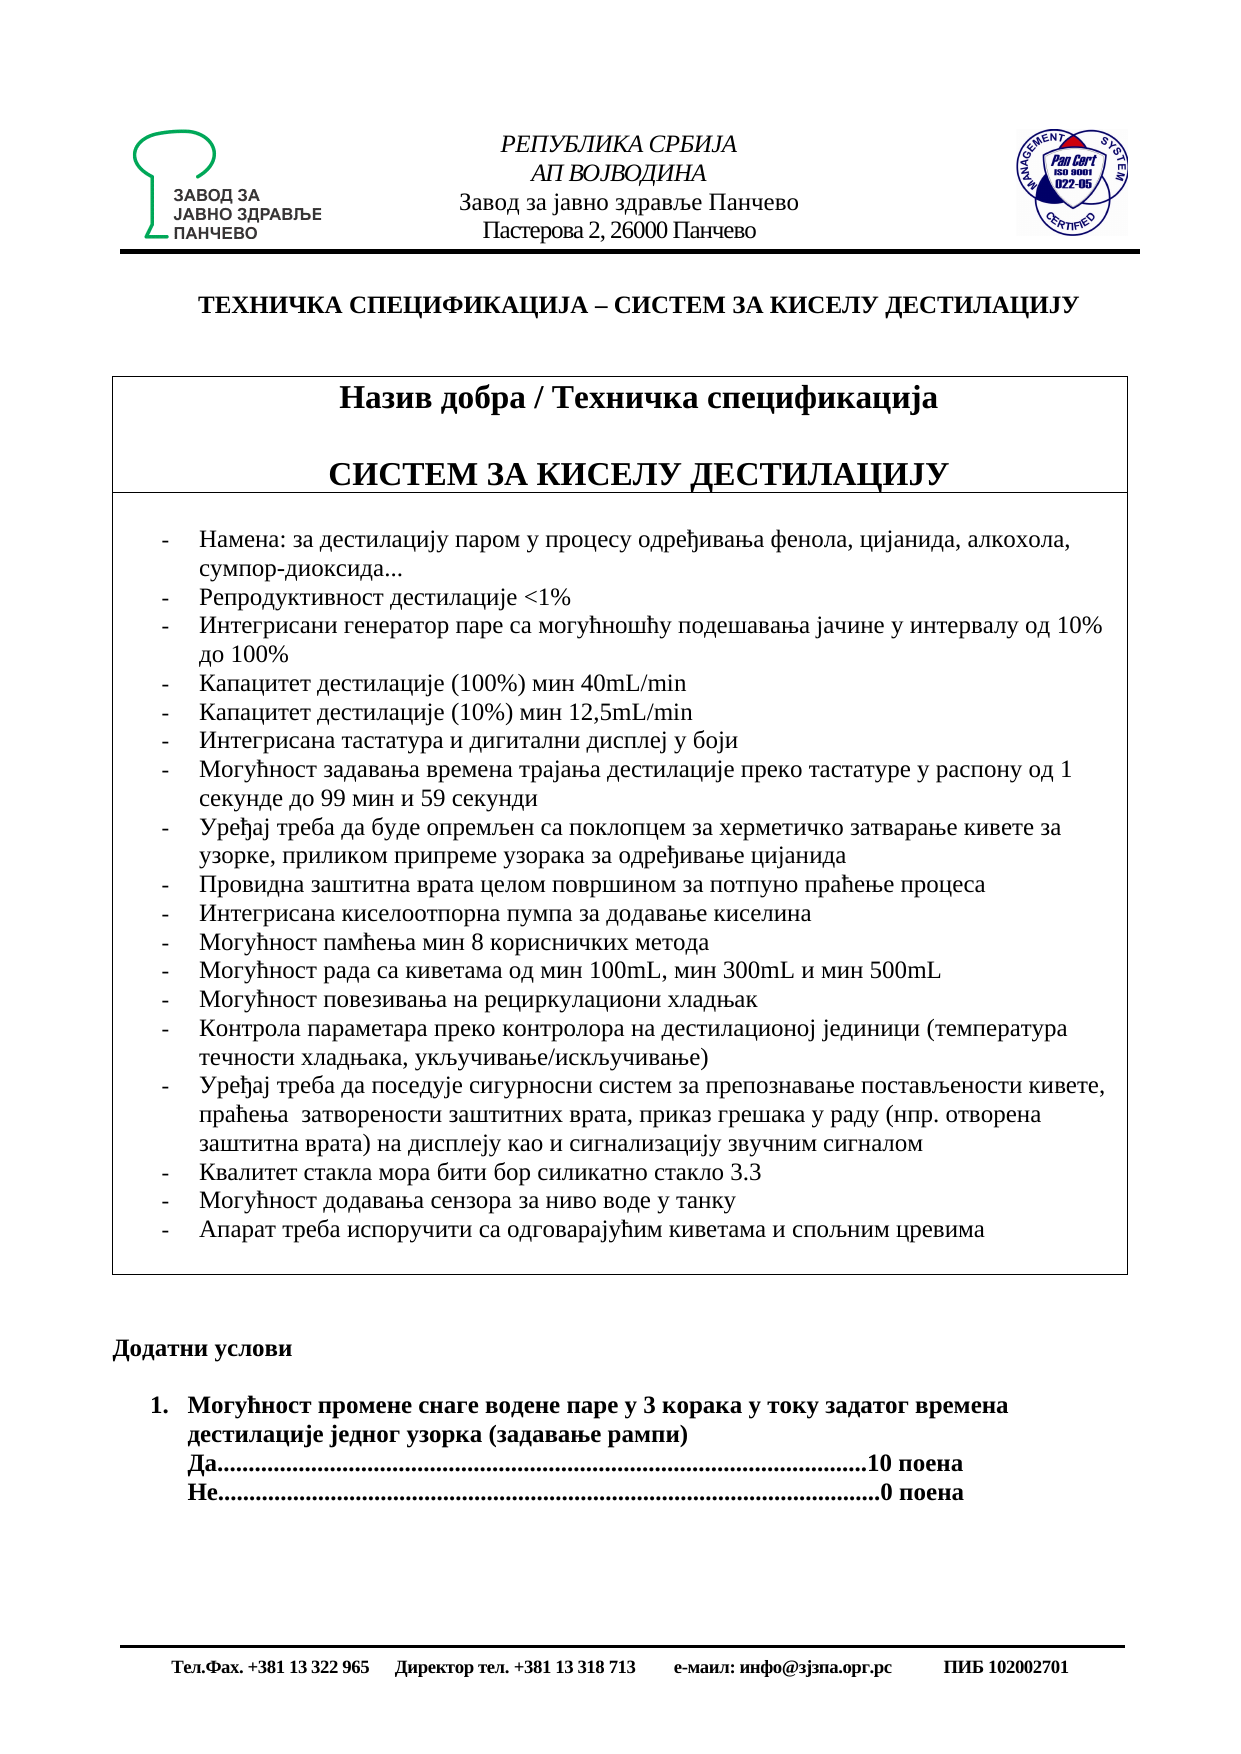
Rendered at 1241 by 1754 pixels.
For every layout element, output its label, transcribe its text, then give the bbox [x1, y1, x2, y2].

text Додатни услови [112, 1333, 1134, 1362]
picture [132, 129, 322, 239]
table_header Назив добра / Техничка спецификација СИСТЕМ ЗА КИСЕЛУ ДЕСТИЛАЦИЈУ [113, 377, 1127, 492]
text ТЕХНИЧКА СПЕЦИФИКАЦИЈА – СИСТЕМ ЗА КИСЕЛУ ДЕСТИЛАЦИЈУ [112, 290, 1166, 319]
table_cell Намена: за дестилацију паром у процесу одређивања фенола, цијанида, алкохола, сумпор-диоксида... Репродуктивност дестилације <1% Интегрисани генератор паре са могућношћу подешавања јачине у интервалу од 10% до 100% Капацитет дестилације (100%) мин 40mL/min Капацитет дестилације (10%) мин 12,5mL/min Интегрисана тастатура и дигитални дисплеј у боји Могућност задавања времена трајања дестилације преко тастатуре у распону од 1 секунде до 99 мин и 59 секунди Уређај треба да буде опремљен са поклопцем за херметичко затварање кивете за узорке, приликом припреме узорака за одређивање цијанида Провидна заштитна врата целом површином за потпуно праћење процеса Интегрисана киселоотпорна пумпа за додавање киселина Могућност памћења мин 8 корисничких метода Могућност рада са киветама од мин 100mL, мин 300mL и мин 500mL Могућност повезивања на рециркулациони хладњак Контрола параметара преко контролора на дестилационој јединици (температура течности хладњака, укључивање/искључивање) Уређај треба да поседује сигурносни систем за препознавање постављености кивете, праћења затворености заштитних врата, приказ грешака у раду (нпр. отворена заштитна врата) на дисплеју као и сигнализацију звучним сигналом Квалитет стакла мора бити бор силикатно стакло 3.3 Могућност додавања сензора за ниво воде у танку Апарат треба испоручити са одговарајућим киветама и спољним цревима [113, 493, 1127, 1274]
list Не..........................................................................................................0 поена [187, 1477, 1134, 1505]
list Да........................................................................................................10 поена [187, 1448, 1134, 1477]
list Могућност промене снаге водене паре у 3 корака у току задатог времена дестилације једног узорка (задавање рампи) [150, 1390, 1134, 1448]
picture [1016, 129, 1128, 236]
